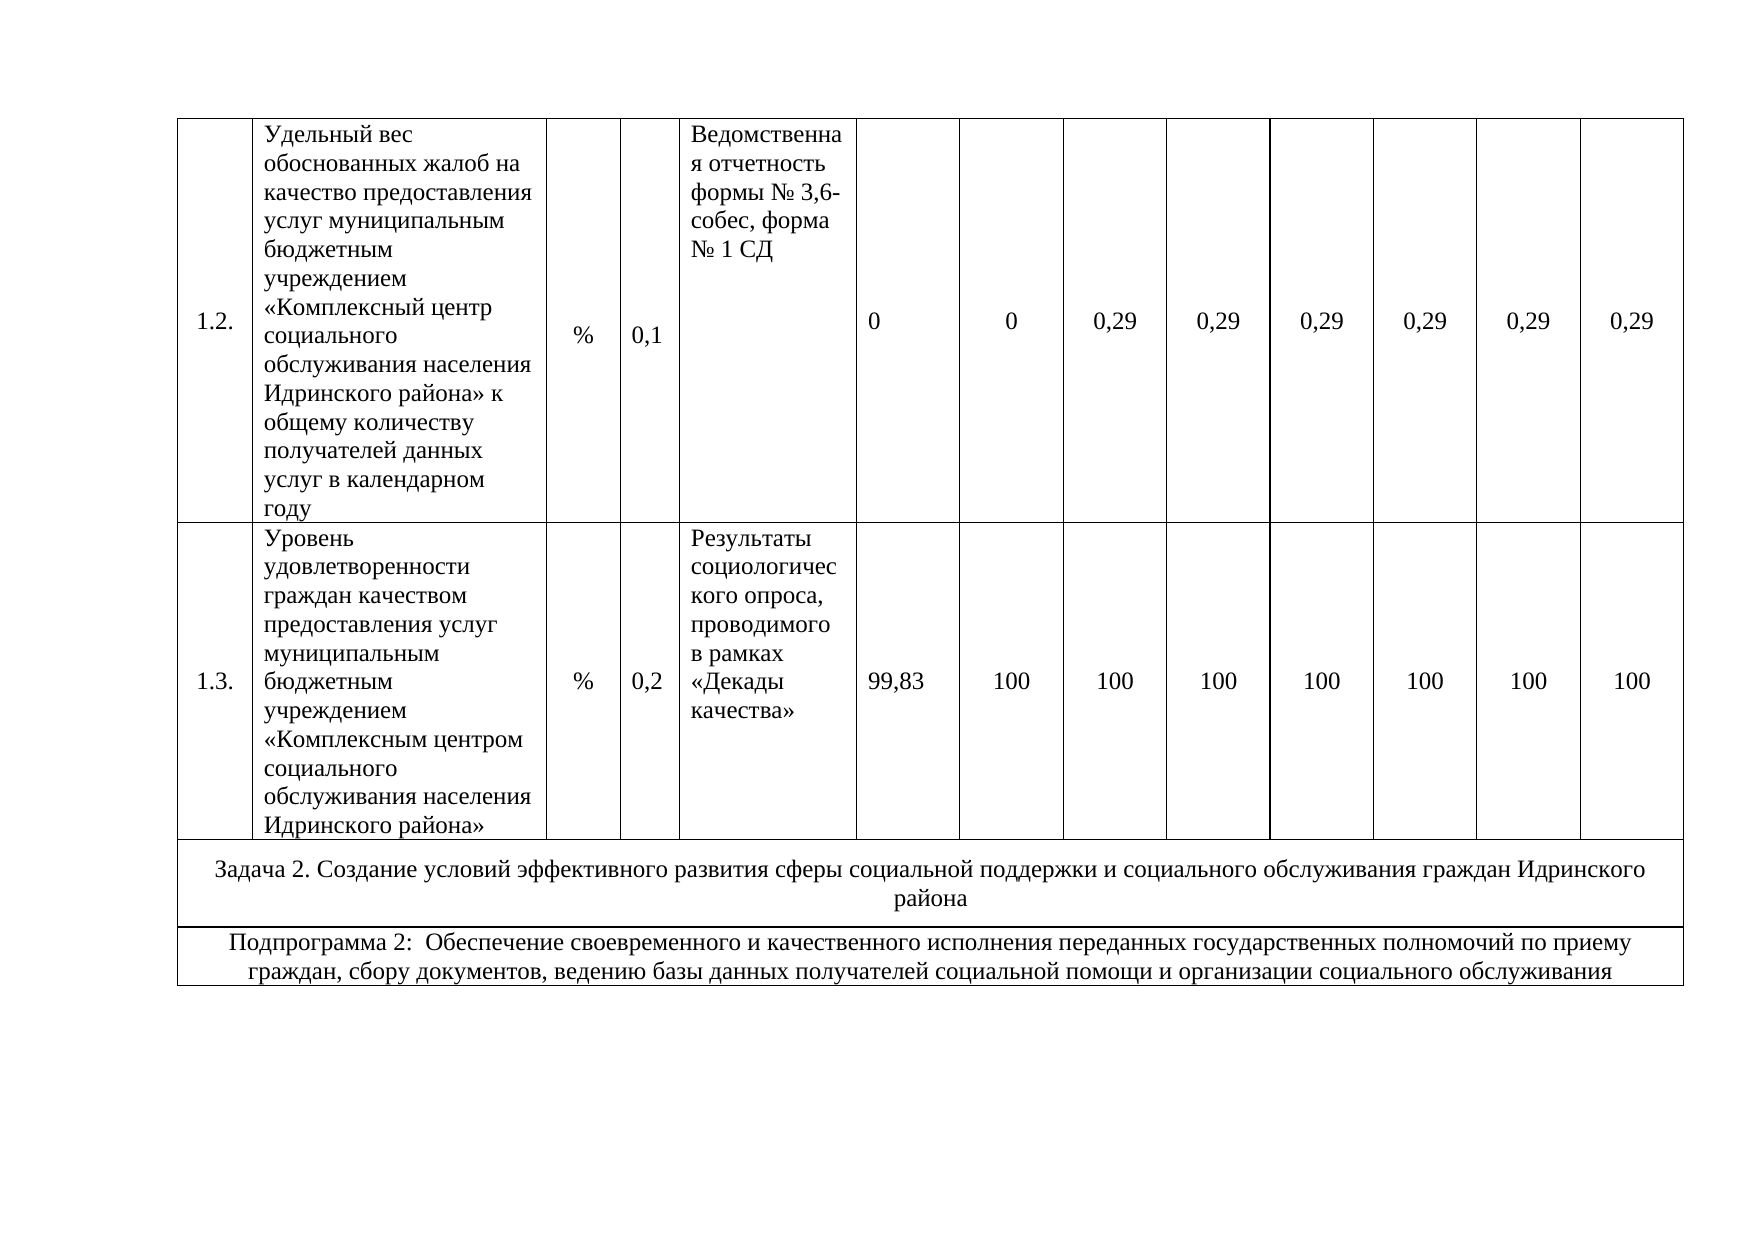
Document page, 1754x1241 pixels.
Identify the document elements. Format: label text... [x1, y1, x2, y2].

table_cell 0,29 [1064, 119, 1166, 522]
table_cell 100 [1064, 523, 1166, 839]
table_cell 0 [857, 119, 959, 522]
table_cell 0,29 [1374, 119, 1476, 522]
table_cell Задача 2. Создание условий эффективного развития сферы социальной поддержки и социального обслуживания граждан Идринского района [178, 840, 1683, 926]
table_cell 99,83 [857, 523, 959, 839]
table_cell Ведомственная отчетность формы № 3,6- собес, форма № 1 СД [680, 119, 856, 522]
table_cell 0,2 [621, 523, 679, 839]
table_cell 0,29 [1271, 119, 1373, 522]
table_cell 0,29 [1581, 119, 1683, 522]
table_cell 0,29 [1477, 119, 1580, 522]
table_cell 0 [960, 119, 1063, 522]
table_cell % [547, 523, 620, 839]
table_cell 0,29 [1167, 119, 1269, 522]
table_cell Уровень удовлетворенности граждан качеством предоставления услуг муниципальным бюджетным учреждением «Комплексным центром социального обслуживания населения Идринского района» [253, 523, 546, 839]
table_cell 100 [1374, 523, 1476, 839]
table_cell 100 [1271, 523, 1373, 839]
table_cell Удельный вес обоснованных жалоб на качество предоставления услуг муниципальным бюджетным учреждением «Комплексный центр социального обслуживания населения Идринского района» к общему количеству получателей данных услуг в календарном году [253, 119, 546, 522]
table_cell 100 [1581, 523, 1683, 839]
table_cell Подпрограмма 2: Обеспечение своевременного и качественного исполнения переданных государственных полномочий по приему граждан, сбору документов, ведению базы данных получателей социальной помощи и организации социального обслуживания [178, 928, 1683, 985]
table_cell Результаты социологического опроса, проводимого в рамках «Декады качества» [680, 523, 856, 839]
table_cell 100 [960, 523, 1063, 839]
table_cell 100 [1167, 523, 1269, 839]
table_cell 1.2. [178, 119, 252, 522]
table_cell 100 [1477, 523, 1580, 839]
table_cell 1.3. [178, 523, 252, 839]
table_cell 0,1 [621, 119, 679, 522]
table_cell % [547, 119, 620, 522]
